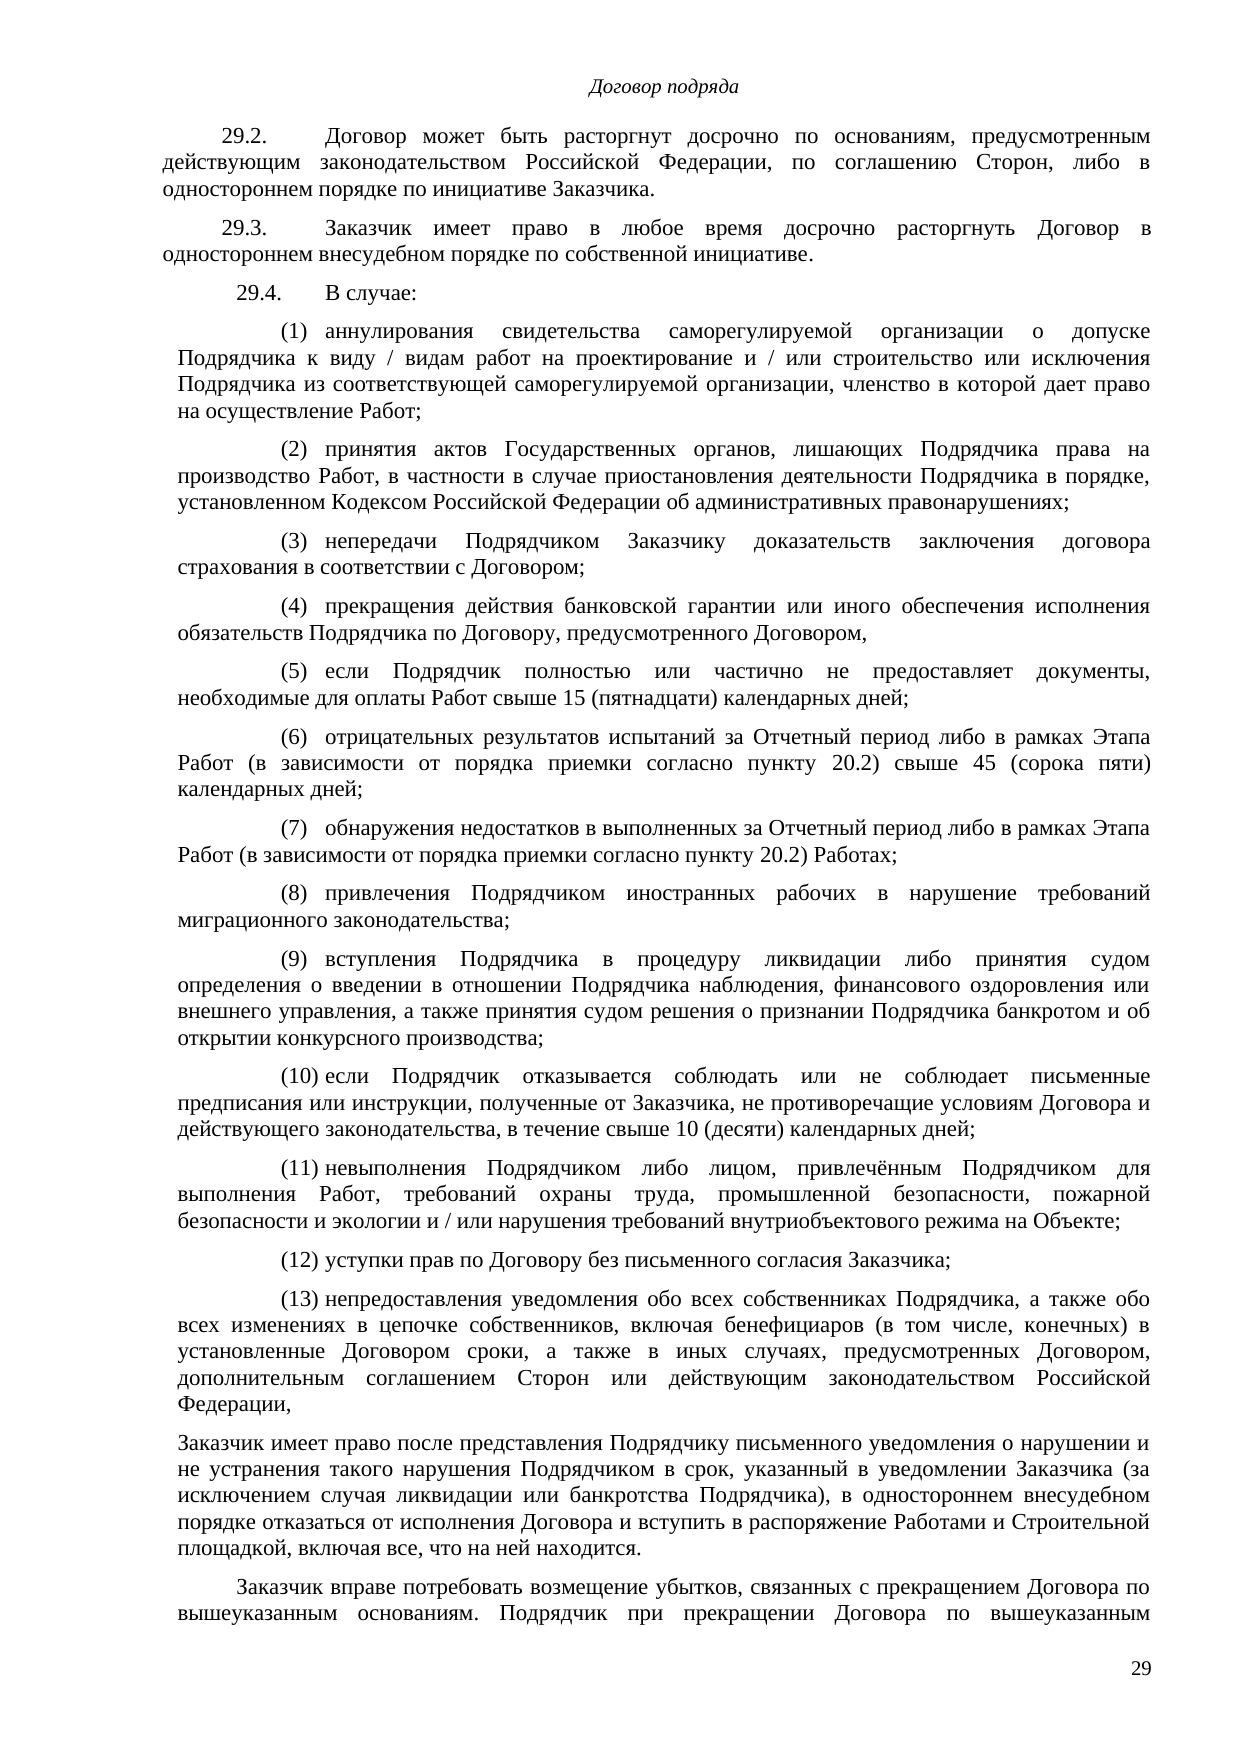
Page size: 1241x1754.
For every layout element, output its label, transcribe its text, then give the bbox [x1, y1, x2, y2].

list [177, 1573, 1152, 1626]
text уступки прав по Договору без письменного согласия Заказчика; [177, 1246, 1152, 1272]
text аннулирования свидетельства саморегулируемой организации о допуске Подрядчика к виду / видам работ на проектирование и / или строительство или исключения Подрядчика из соответствующей саморегулируемой организации, членство в которой дает право на осуществление Работ; [177, 318, 1152, 423]
text Заказчик имеет право в любое время досрочно расторгнуть Договор в одностороннем внесудебном порядке по собственной инициативе. [162, 213, 1152, 266]
text обнаружения недостатков в выполненных за Отчетный период либо в рамках Этапа Работ (в зависимости от порядка приемки согласно пункту 20.2) Работах; [177, 814, 1152, 867]
text В случае: [177, 279, 1152, 305]
text вступления Подрядчика в процедуру ликвидации либо принятия судом определения о введении в отношении Подрядчика наблюдения, финансового оздоровления или внешнего управления, а также принятия судом решения о признании Подрядчика банкротом и об открытии конкурсного производства; [177, 945, 1152, 1050]
text невыполнения Подрядчиком либо лицом, привлечённым Подрядчиком для выполнения Работ, требований охраны труда, промышленной безопасности, пожарной безопасности и экологии и / или нарушения требований внутриобъектового режима на Объекте; [177, 1154, 1152, 1233]
text привлечения Подрядчиком иностранных рабочих в нарушение требований миграционного законодательства; [177, 879, 1152, 932]
text Договор может быть расторгнут досрочно по основаниям, предусмотренным действующим законодательством Российской Федерации, по соглашению Сторон, либо в одностороннем порядке по инициативе Заказчика. [162, 122, 1152, 201]
text если Подрядчик отказывается соблюдать или не соблюдает письменные предписания или инструкции, полученные от Заказчика, не противоречащие условиям Договора и действующего законодательства, в течение свыше 10 (десяти) календарных дней; [177, 1063, 1152, 1142]
list Заказчик имеет право после представления Подрядчику письменного уведомления о нарушении и не устранения такого нарушения Подрядчиком в срок, указанный в уведомлении Заказчика (за исключением случая ликвидации или банкротства Подрядчика), в одностороннем внесудебном порядке отказаться от исполнения Договора и вступить в распоряжение Работами и Строительной площадкой, включая все, что на ней находится. [177, 1429, 1152, 1561]
text если Подрядчик полностью или частично не предоставляет документы, необходимые для оплаты Работ свыше 15 (пятнадцати) календарных дней; [177, 657, 1152, 710]
text отрицательных результатов испытаний за Отчетный период либо в рамках Этапа Работ (в зависимости от порядка приемки согласно пункту 20.2) свыше 45 (сорока пяти) календарных дней; [177, 723, 1152, 802]
text непередачи Подрядчиком Заказчику доказательств заключения договора страхования в соответствии с Договором; [177, 527, 1152, 580]
text принятия актов Государственных органов, лишающих Подрядчика права на производство Работ, в частности в случае приостановления деятельности Подрядчика в порядке, установленном Кодексом Российской Федерации об административных правонарушениях; [177, 436, 1152, 514]
text непредоставления уведомления обо всех собственниках Подрядчика, а также обо всех изменениях в цепочке собственников, включая бенефициаров (в том числе, конечных) в установленные Договором сроки, а также в иных случаях, предусмотренных Договором, дополнительным соглашением Сторон или действующим законодательством Российской Федерации, [177, 1284, 1152, 1416]
text прекращения действия банковской гарантии или иного обеспечения исполнения обязательств Подрядчика по Договору, предусмотренного Договором, [177, 592, 1152, 645]
